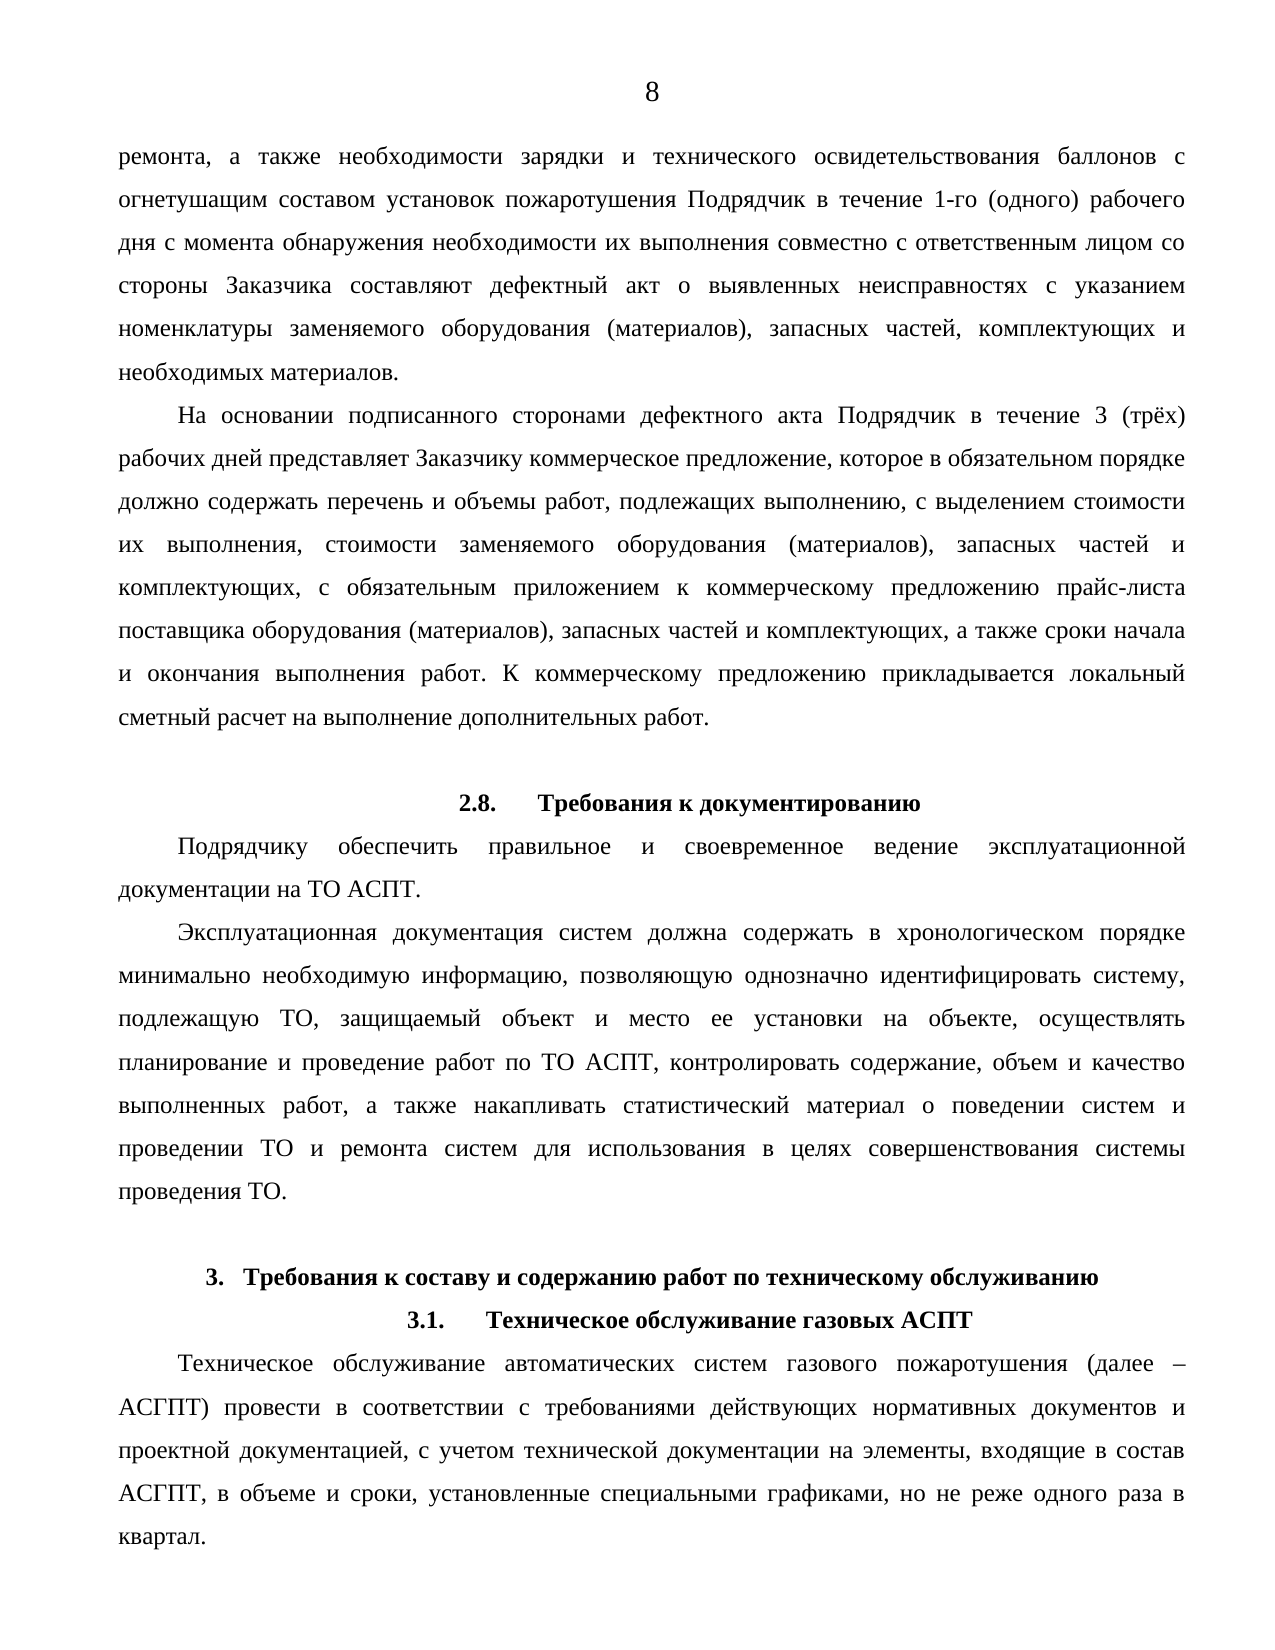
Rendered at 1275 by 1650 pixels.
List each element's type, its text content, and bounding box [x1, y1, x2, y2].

text На основании подписанного сторонами дефектного акта Подрядчик в течение 3 (трёх) рабочих дней представляет Заказчику коммерческое предложение, которое в обязательном порядке должно содержать перечень и объемы работ, подлежащих выполнению, с выделением стоимости их выполнения, стоимости заменяемого оборудования (материалов), запасных частей и комплектующих, с обязательным приложением к коммерческому предложению прайс-листа поставщика оборудования (материалов), запасных частей и комплектующих, а также сроки начала и окончания выполнения работ. К коммерческому предложению прикладывается локальный сметный расчет на выполнение дополнительных работ. [118, 400, 1186, 730]
list Требования к составу и содержанию работ по техническому обслуживанию [118, 1262, 1186, 1291]
text Эксплуатационная документация систем должна содержать в хронологическом порядке минимально необходимую информацию, позволяющую однозначно идентифицировать систему, подлежащую ТО, защищаемый объект и место ее установки на объекте, осуществлять планирование и проведение работ по ТО АСПТ, контролировать содержание, объем и качество выполненных работ, а также накапливать статистический материал о поведении систем и проведении ТО и ремонта систем для использования в целях совершенствования системы проведения ТО. [118, 917, 1186, 1205]
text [118, 141, 1186, 385]
text Техническое обслуживание автоматических систем газового пожаротушения (далее – АСГПТ) провести в соответствии с требованиями действующих нормативных документов и проектной документацией, с учетом технической документации на элементы, входящие в состав АСГПТ, в объеме и сроки, установленные специальными графиками, но не реже одного раза в квартал. [118, 1348, 1186, 1550]
text Подрядчику обеспечить правильное и своевременное ведение эксплуатационной документации на ТО АСПТ. [118, 831, 1186, 903]
list Требования к документированию [193, 788, 1186, 817]
list Техническое обслуживание газовых АСПТ [193, 1305, 1186, 1334]
